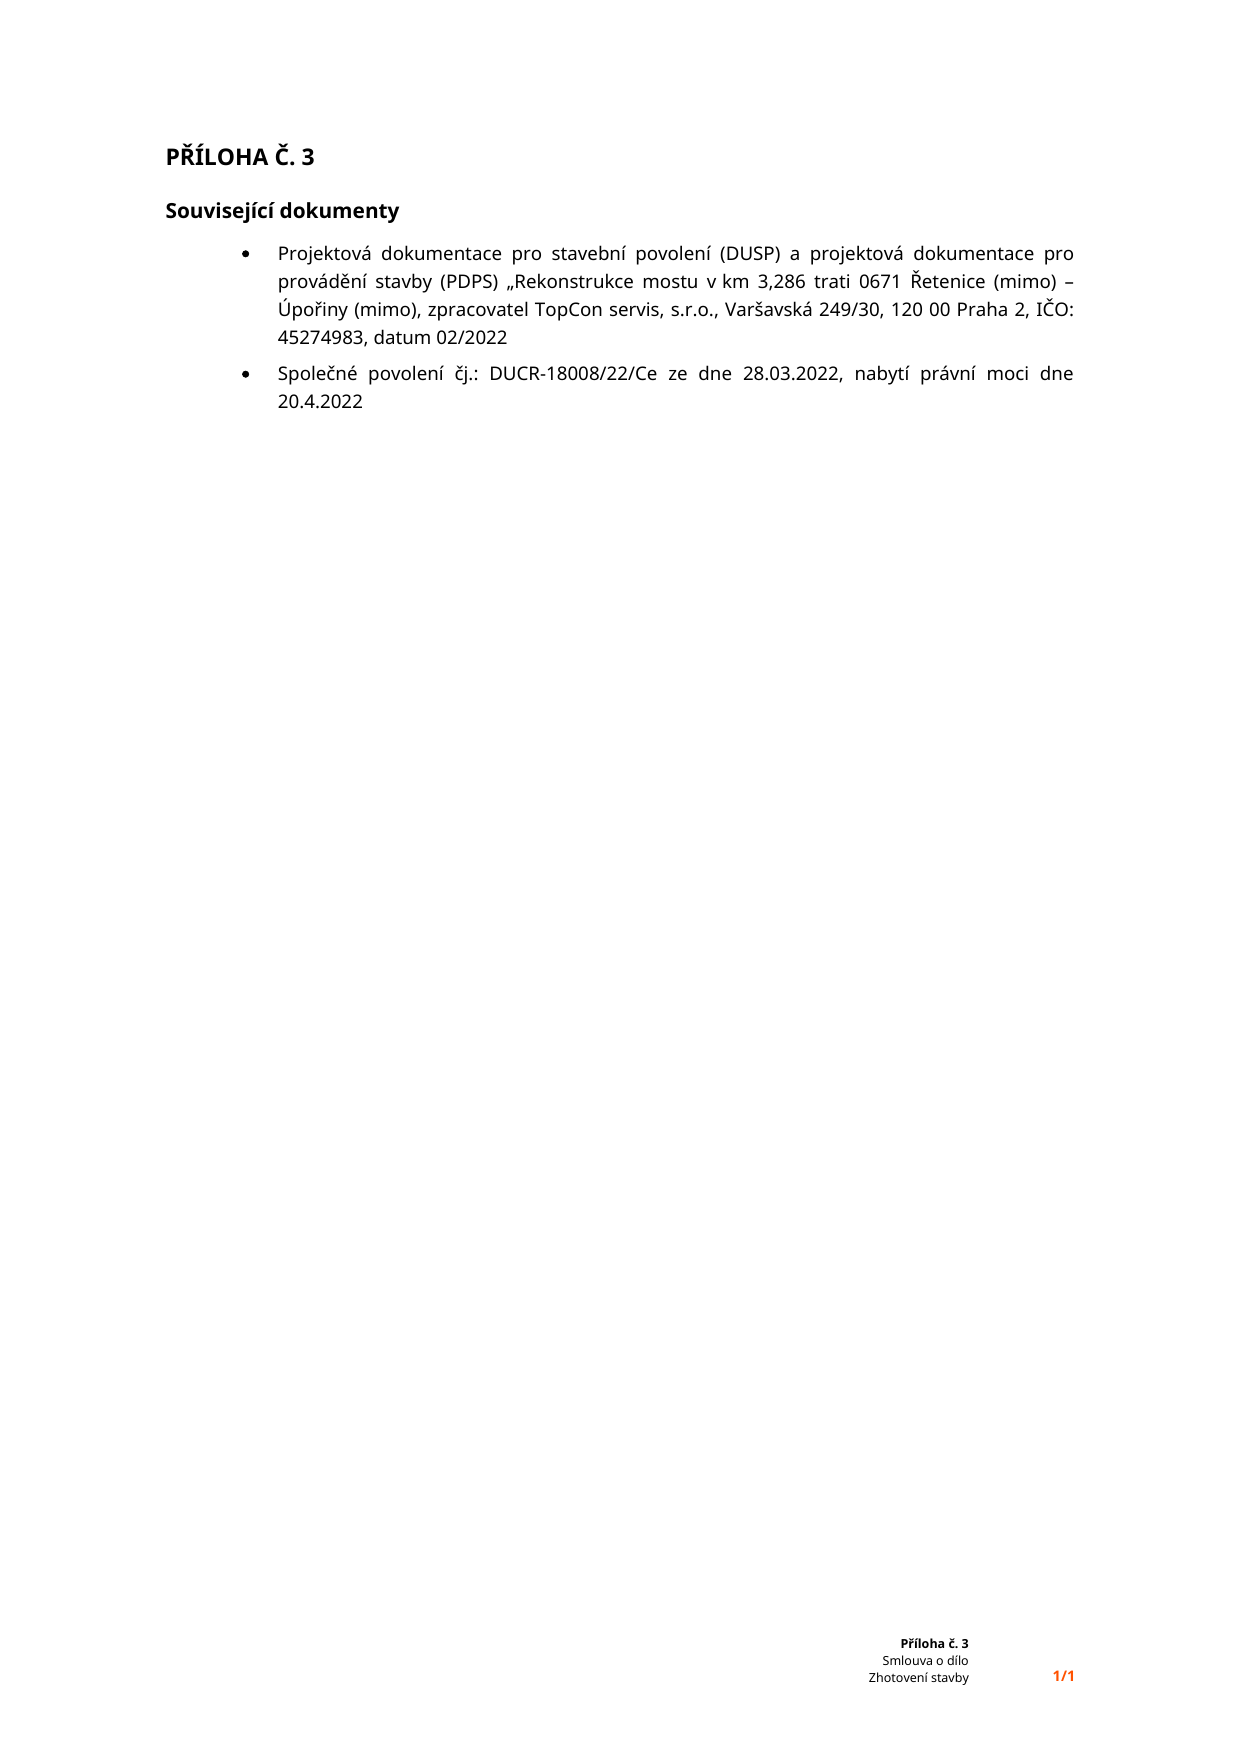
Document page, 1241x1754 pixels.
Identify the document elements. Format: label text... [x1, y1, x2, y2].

text Projektová dokumentace pro stavební povolení (DUSP) a projektová dokumentace pro provádění stavby (PDPS) „Rekonstrukce mostu v km 3,286 trati 0671 Řetenice (mimo) – Úpořiny (mimo), zpracovatel TopCon servis, s.r.o., Varšavská 249/30, 120 00 Praha 2, IČO: 45274983, datum 02/2022 [242, 240, 1075, 350]
text Související dokumenty [165, 197, 1075, 225]
text Příloha č. 3 [165, 141, 1075, 173]
text Společné povolení čj.: DUCR-18008/22/Ce ze dne 28.03.2022, nabytí právní moci dne 20.4.2022 [242, 361, 1075, 414]
